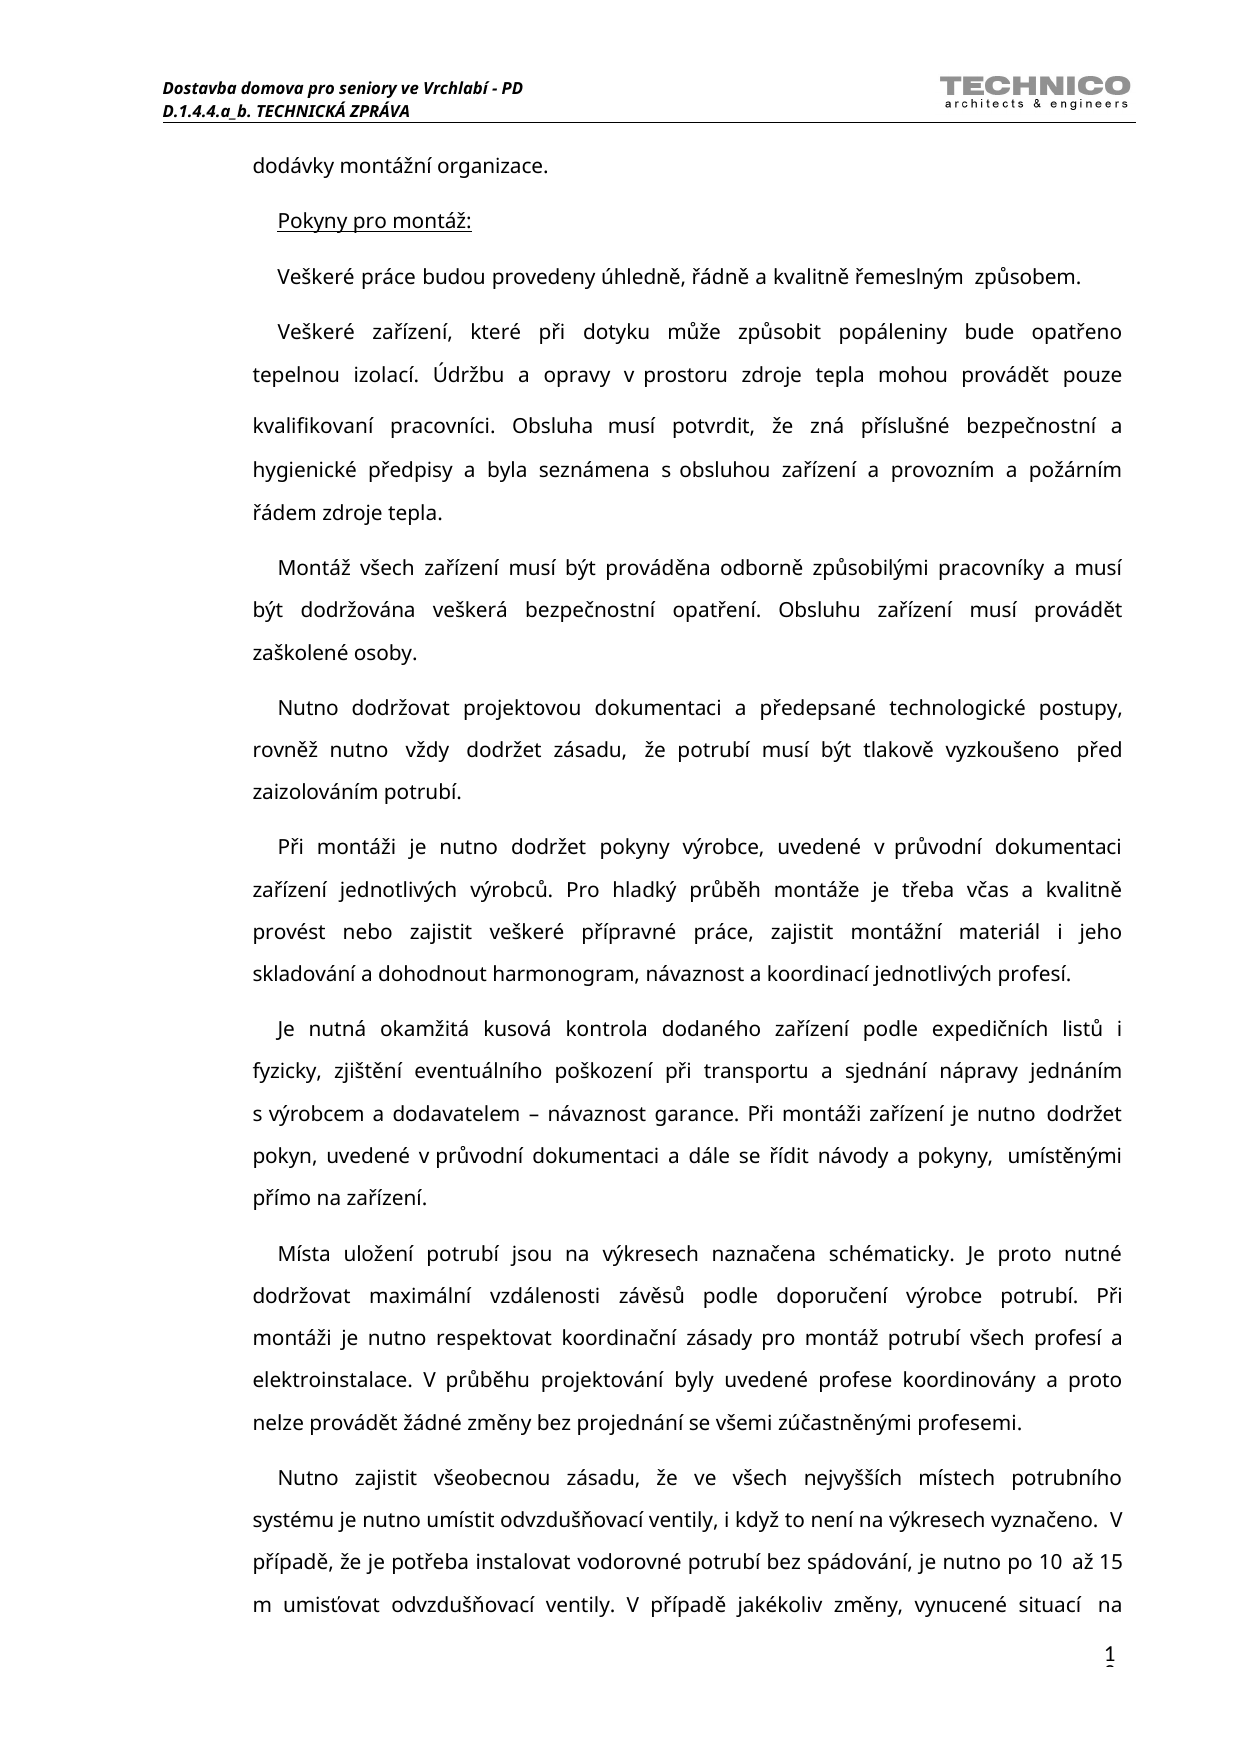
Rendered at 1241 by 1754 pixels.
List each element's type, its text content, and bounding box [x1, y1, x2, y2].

text Montáž všech zařízení musí být prováděna odborně způsobilými pracovníky a musí být dodržována veškerá bezpečnostní opatření. Obsluhu zařízení musí provádět zaškolené osoby. [252, 553, 1122, 666]
text Místa uložení potrubí jsou na výkresech naznačena schématicky. Je proto nutné dodržovat maximální vzdálenosti závěsů podle doporučení výrobce potrubí. Při montáži je nutno respektovat koordinační zásady pro montáž potrubí všech profesí a elektroinstalace. V průběhu projektování byly uvedené profese koordinovány a proto nelze provádět žádné změny bez projednání se všemi zúčastněnými profesemi. [252, 1239, 1122, 1436]
text Veškeré zařízení, které při dotyku může způsobit popáleniny bude opatřeno tepelnou izolací. Údržbu a opravy v prostoru zdroje tepla mohou provádět pouze kvalifikovaní pracovníci. Obsluha musí potvrdit, že zná příslušné bezpečnostní a hygienické předpisy a byla seznámena s obsluhou zařízení a provozním a požárním řádem zdroje tepla. [252, 317, 1123, 526]
text Je nutná okamžitá kusová kontrola dodaného zařízení podle expedičních listů i fyzicky, zjištění eventuálního poškození při transportu a sjednání nápravy jednáním s výrobcem a dodavatelem – návaznost garance. Při montáži zařízení je nutno dodržet pokyn, uvedené v průvodní dokumentaci a dále se řídit návody a pokyny, umístěnými přímo na zařízení. [252, 1014, 1123, 1212]
picture [934, 70, 1137, 115]
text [252, 1463, 1123, 1618]
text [252, 151, 1123, 180]
text Nutno dodržovat projektovou dokumentaci a předepsané technologické postupy, rovněž nutno vždy dodržet zásadu, že potrubí musí být tlakově vyzkoušeno před zaizolováním potrubí. [252, 693, 1123, 806]
text Veškeré práce budou provedeny úhledně, řádně a kvalitně řemeslným způsobem. [252, 262, 1122, 291]
text Pokyny pro montáž: [277, 206, 1136, 235]
text Při montáži je nutno dodržet pokyny výrobce, uvedené v průvodní dokumentaci zařízení jednotlivých výrobců. Pro hladký průběh montáže je třeba včas a kvalitně provést nebo zajistit veškeré přípravné práce, zajistit montážní materiál i jeho skladování a dohodnout harmonogram, návaznost a koordinací jednotlivých profesí. [252, 832, 1123, 988]
